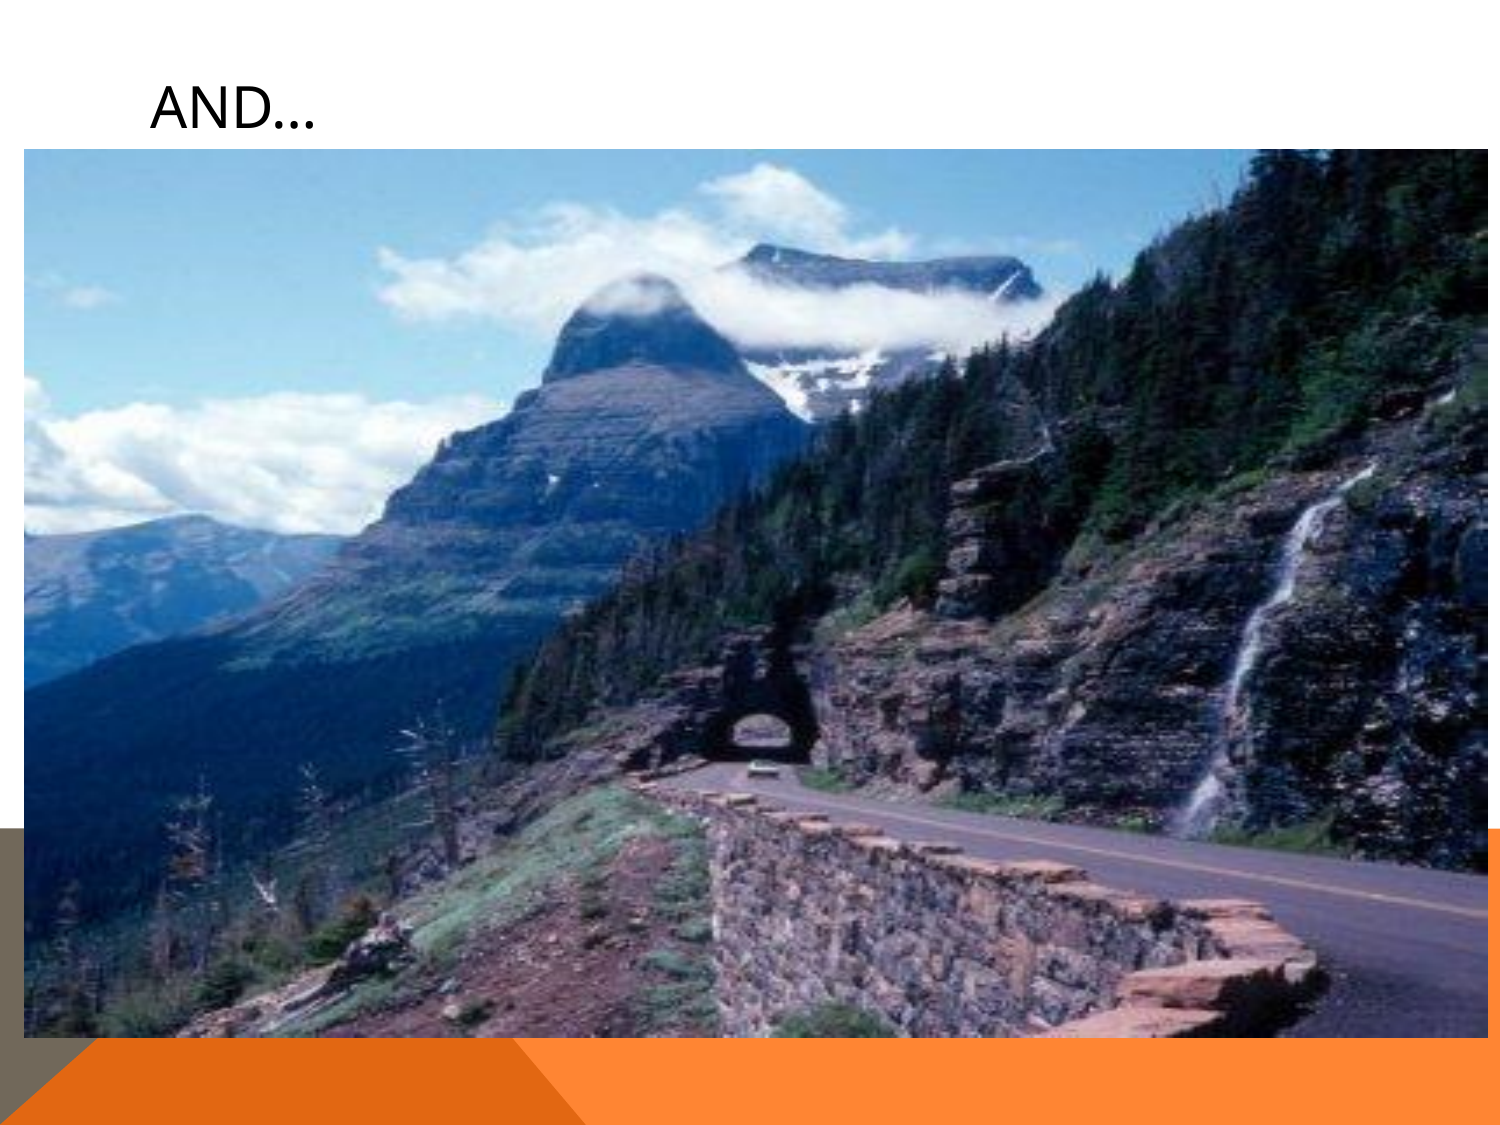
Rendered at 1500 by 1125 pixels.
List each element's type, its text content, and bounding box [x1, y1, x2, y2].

title And… [135, 60, 1369, 147]
picture [24, 149, 1488, 1038]
